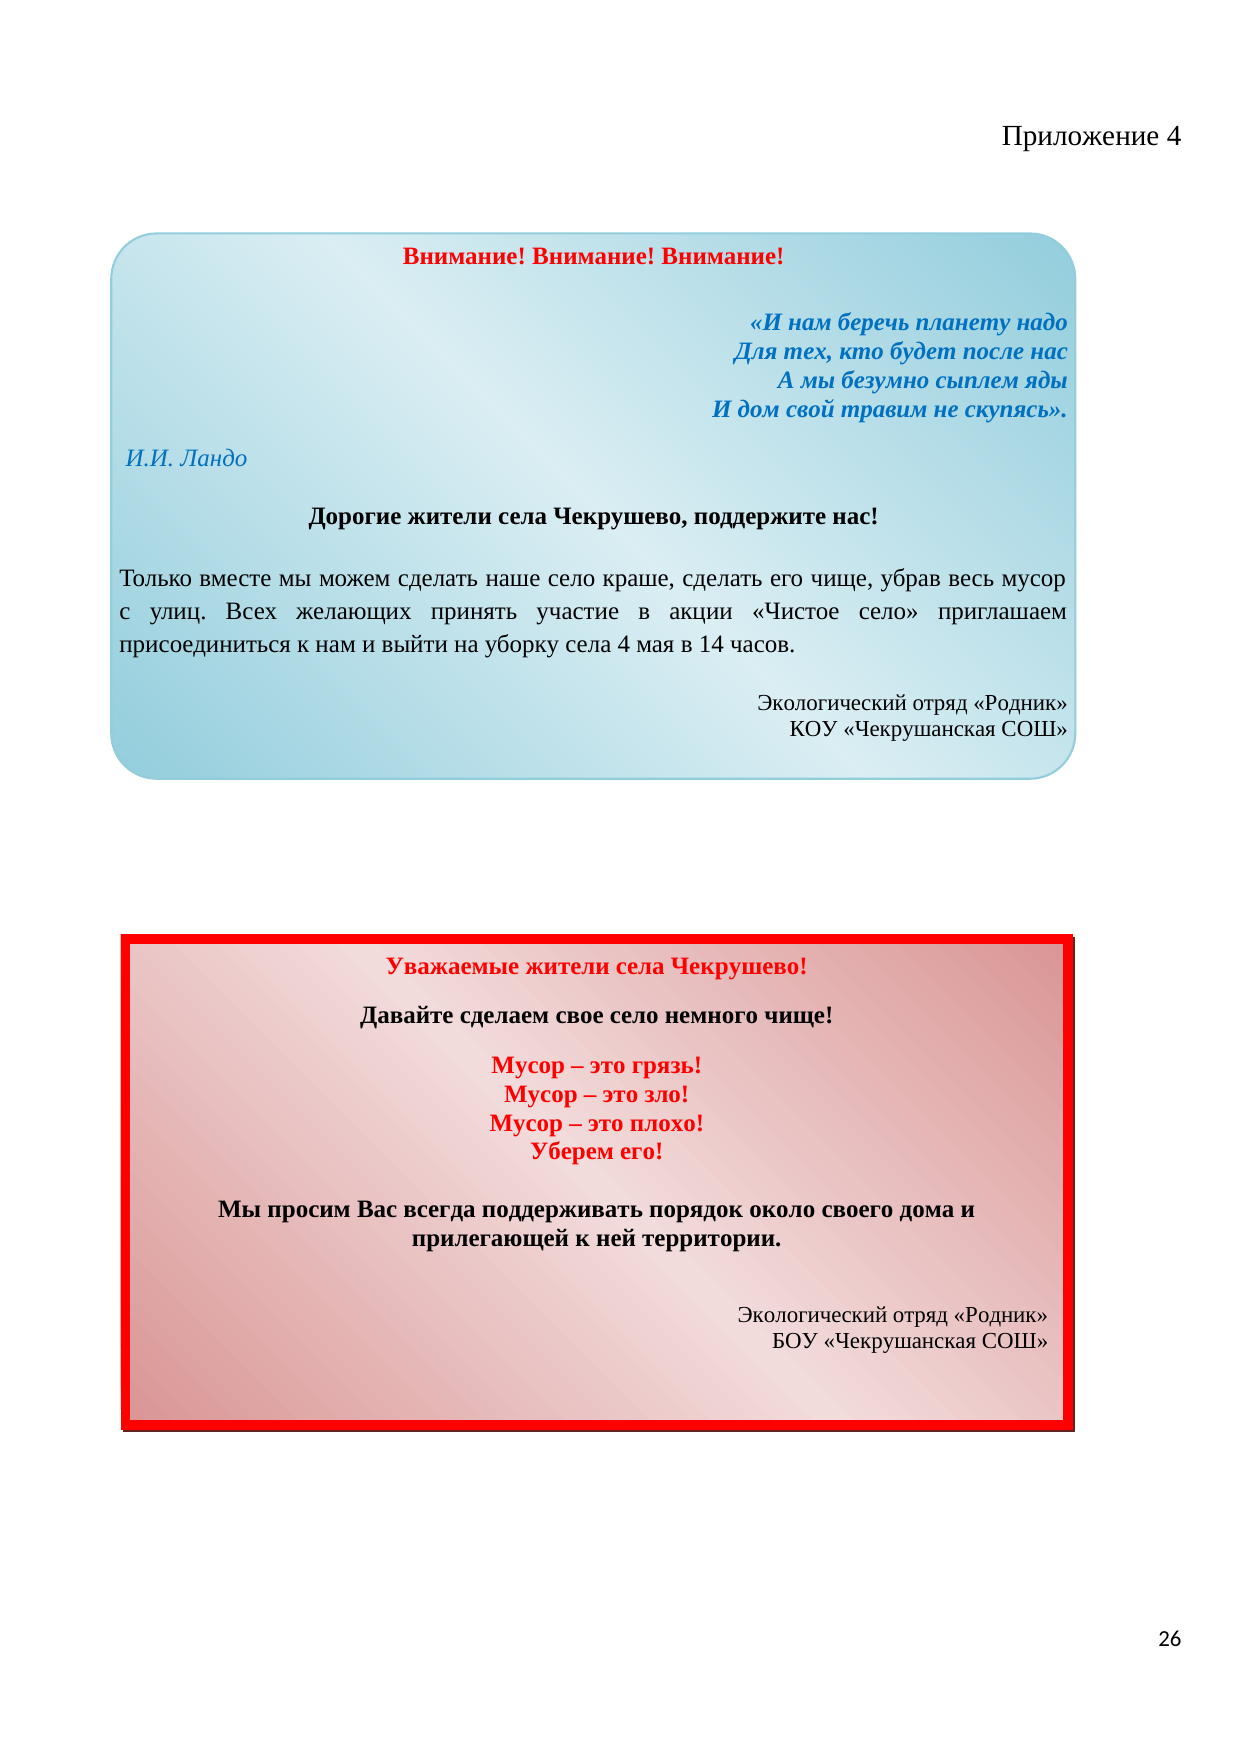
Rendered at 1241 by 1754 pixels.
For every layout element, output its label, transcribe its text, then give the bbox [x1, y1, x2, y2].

text Приложение 4 [118, 118, 1181, 152]
